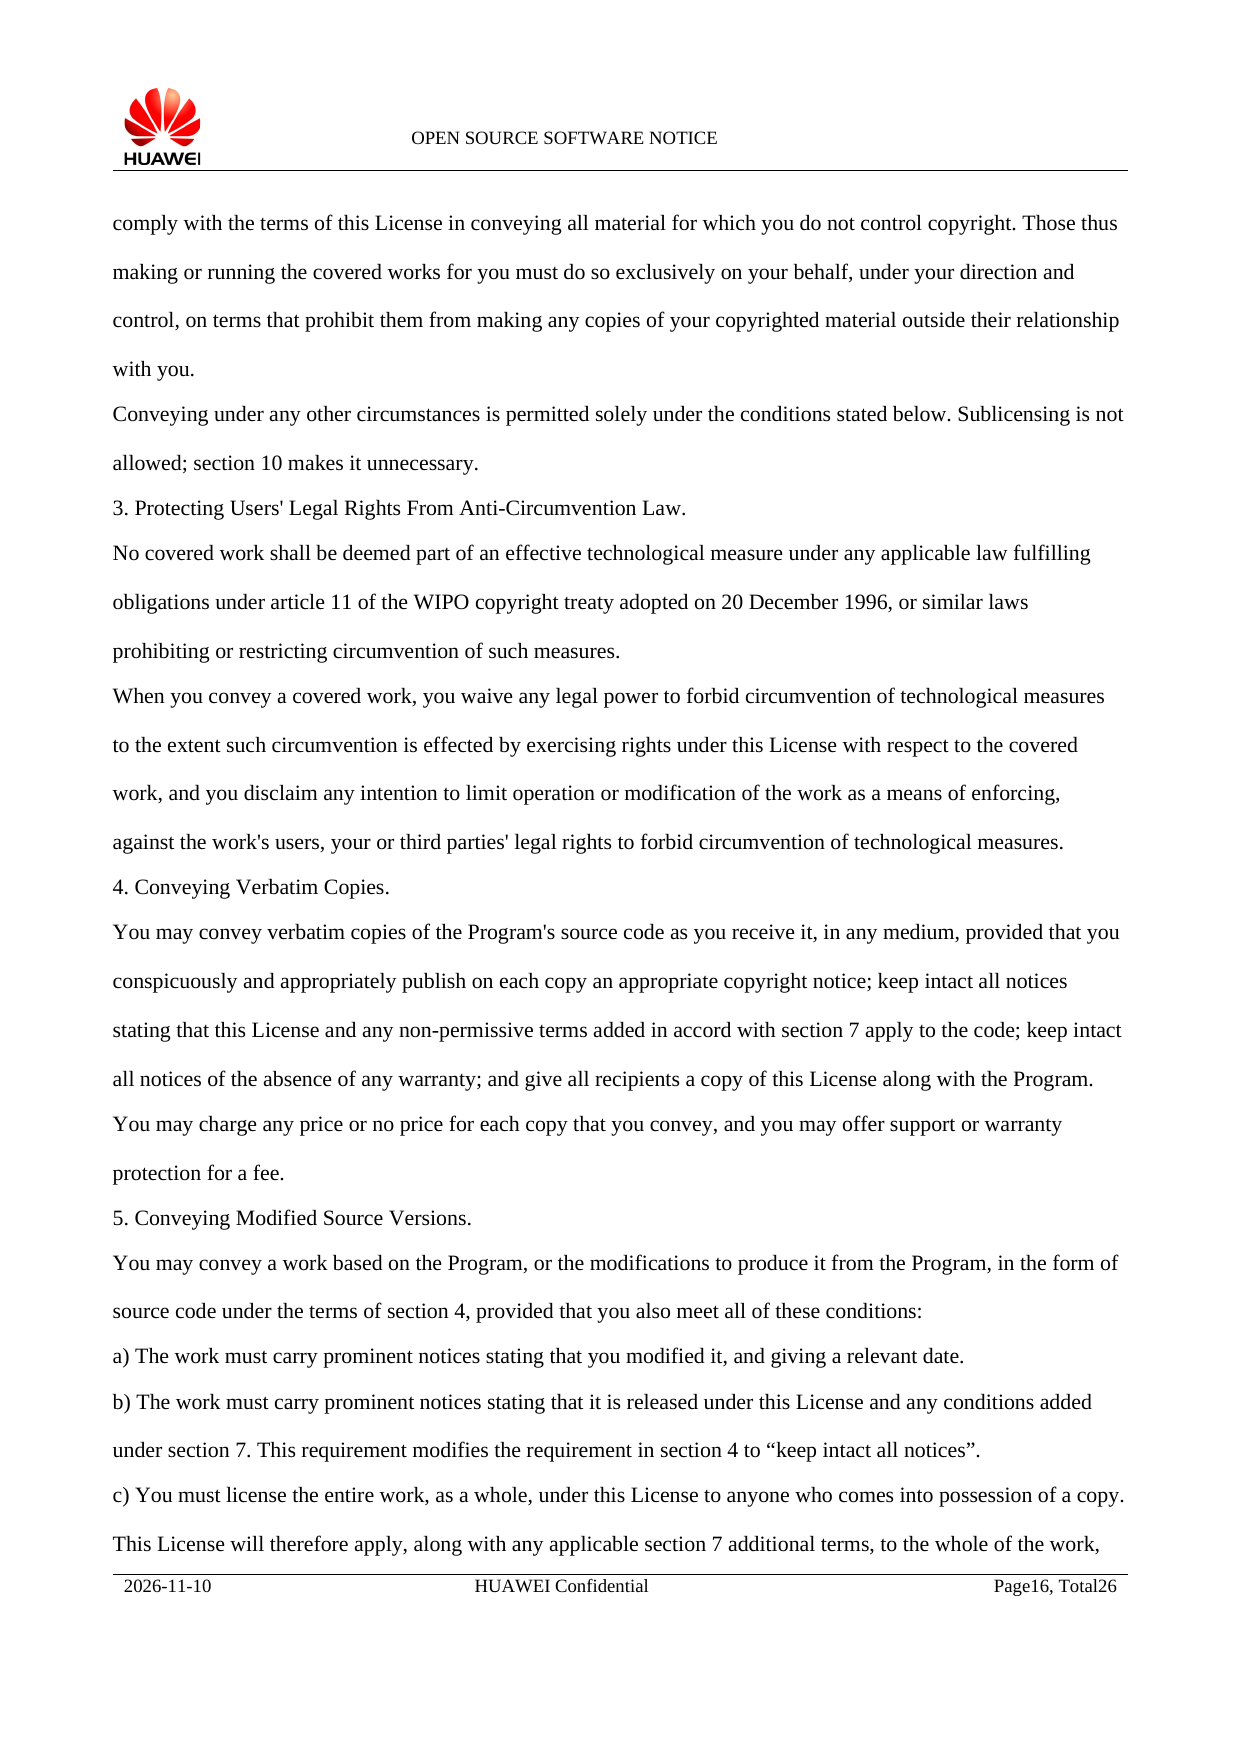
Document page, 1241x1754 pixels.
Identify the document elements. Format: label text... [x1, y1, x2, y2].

text 3. Protecting Users' Legal Rights From Anti-Circumvention Law. [112, 492, 1128, 524]
text You may convey a work based on the Program, or the modifications to produce it from the Program, in the form of source code under the terms of section 4, provided that you also meet all of these conditions: [112, 1246, 1128, 1327]
text b) The work must carry prominent notices stating that it is released under this License and any conditions added under section 7. This requirement modifies the requirement in section 4 to “keep intact all notices”. [112, 1385, 1128, 1466]
text You may convey verbatim copies of the Program's source code as you receive it, in any medium, provided that you conspicuously and appropriately publish on each copy an appropriate copyright notice; keep intact all notices stating that this License and any non-permissive terms added in accord with section 7 apply to the code; keep intact all notices of the absence of any warranty; and give all recipients a copy of this License along with the Program. [112, 916, 1128, 1094]
text a) The work must carry prominent notices stating that you modified it, and giving a relevant date. [112, 1340, 1128, 1372]
picture [124, 88, 201, 165]
text 4. Conveying Verbatim Copies. [112, 871, 1128, 903]
text No covered work shall be deemed part of an effective technological measure under any applicable law fulfilling obligations under article 11 of the WIPO copyright treaty adopted on 20 December 1996, or similar laws prohibiting or restricting circumvention of such measures. [112, 537, 1128, 667]
text Conveying under any other circumstances is permitted solely under the conditions stated below. Sublicensing is not allowed; section 10 makes it unnecessary. [112, 398, 1128, 479]
text You may charge any price or no price for each copy that you convey, and you may offer support or warranty protection for a fee. [112, 1107, 1128, 1188]
text 5. Conveying Modified Source Versions. [112, 1201, 1128, 1233]
text When you convey a covered work, you waive any legal power to forbid circumvention of technological measures to the extent such circumvention is effected by exercising rights under this License with respect to the covered work, and you disclaim any intention to limit operation or modification of the work as a means of enforcing, against the work's users, your or third parties' legal rights to forbid circumvention of technological measures. [112, 679, 1128, 858]
